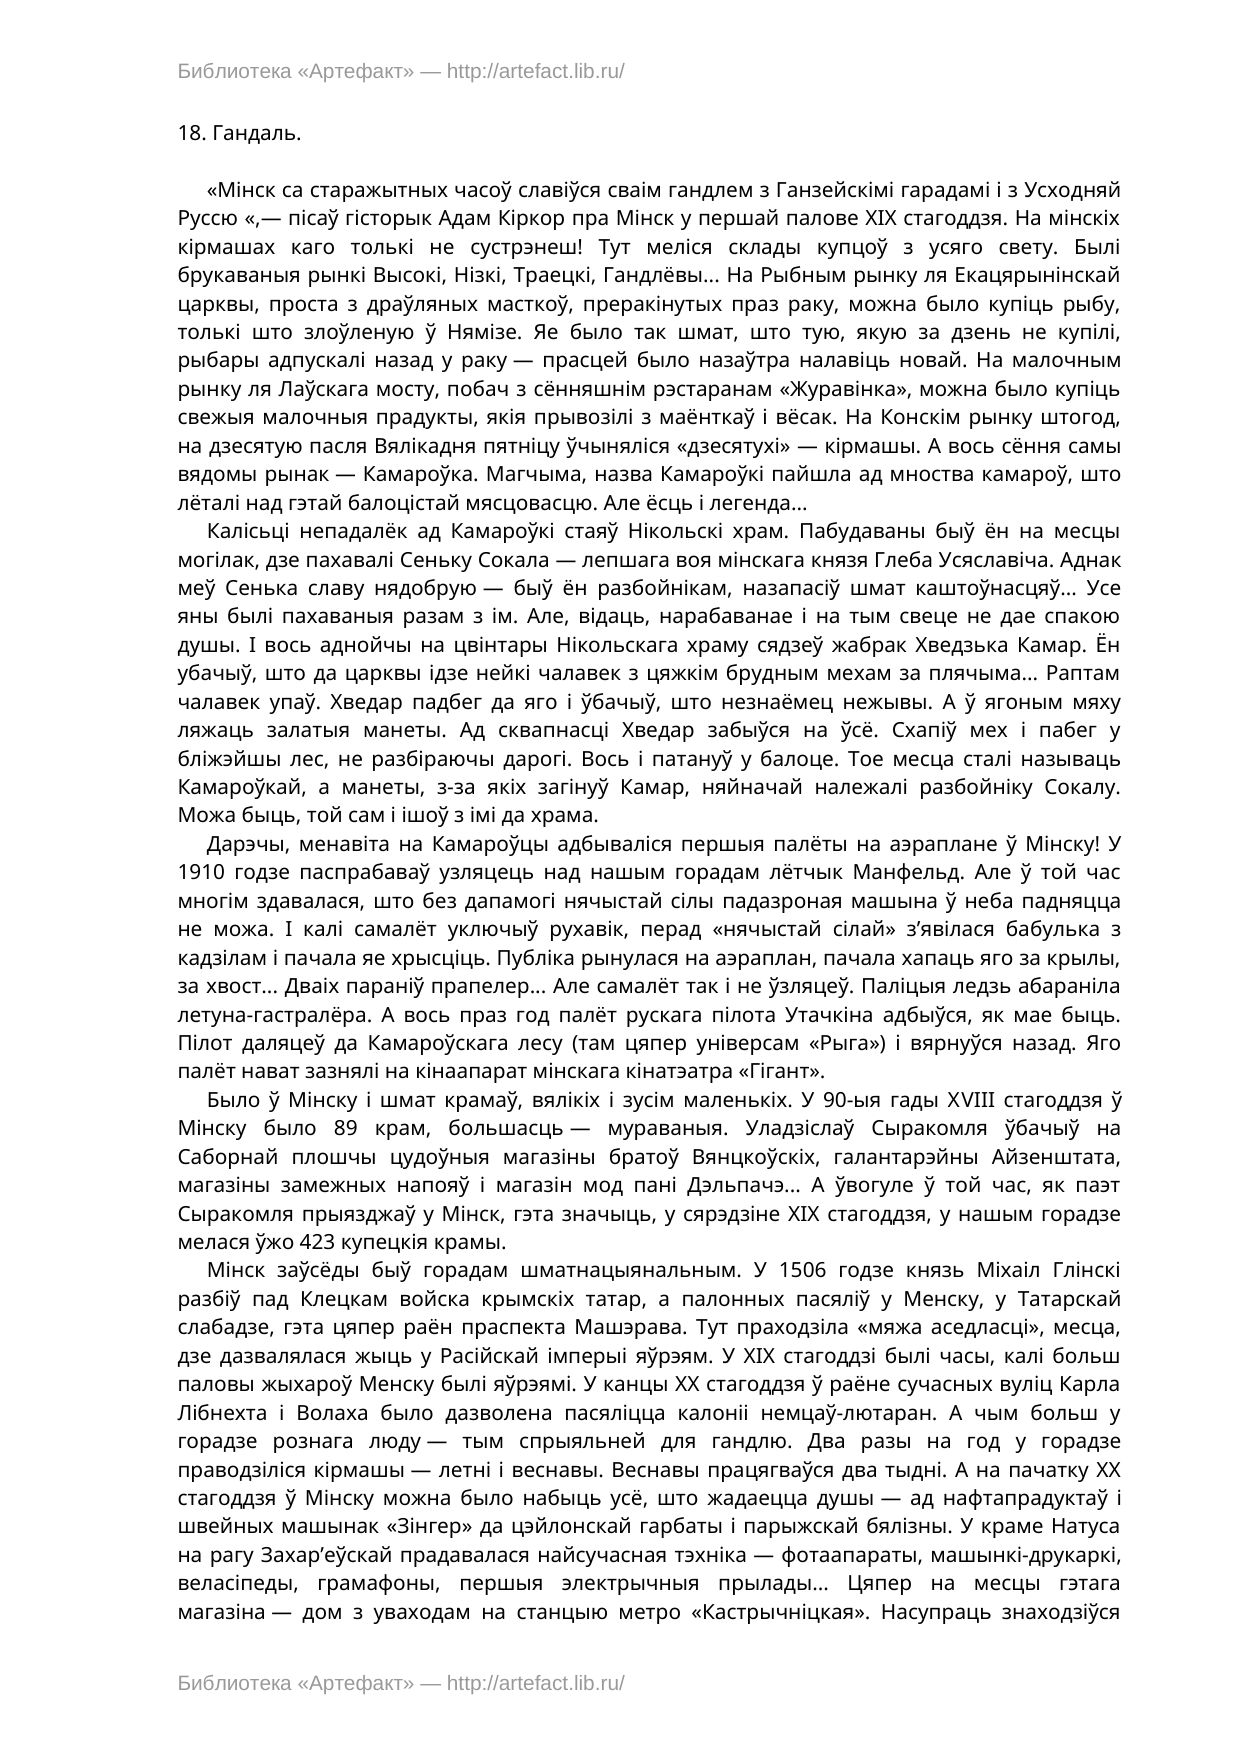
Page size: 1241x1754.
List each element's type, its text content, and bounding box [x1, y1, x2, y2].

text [177, 1256, 1122, 1625]
text «Мінск са старажытных часоў славіўся сваім гандлем з Ганзейскімі гарадамі і з Усходняй Руссю «,— пісаў гісторык Адам Кіркор пра Мінск у першай палове ХІХ стагоддзя. На мінскіх кірмашах каго толькі не сустрэнеш! Тут меліся склады купцоў з усяго свету. Былі брукаваныя рынкі Высокі, Нізкі, Траецкі, Гандлёвы... На Рыбным рынку ля Екацярынінскай царквы, проста з драўляных масткоў, преракінутых праз раку, можна было купіць рыбу, толькі што злоўленую ў Нямізе. Яе было так шмат, што тую, якую за дзень не купілі, рыбары адпускалі назад у раку — прасцей было назаўтра налавіць новай. На малочным рынку ля Лаўскага мосту, побач з сённяшнім рэстаранам «Журавінка», можна было купіць свежыя малочныя прадукты, якія прывозілі з маёнткаў і вёсак. На Конскім рынку штогод, на дзесятую пасля Вялікадня пятніцу ўчыняліся «дзесятухі» — кірмашы. А вось сёння самы вядомы рынак — Камароўка. Магчыма, назва Камароўкі пайшла ад мноства камароў, што лёталі над гэтай балоцістай мясцовасцю. Але ёсць і легенда... [177, 175, 1122, 516]
text Было ў Мінску і шмат крамаў, вялікіх і зусім маленькіх. У 90-ыя гады ХVIII стагоддзя ў Мінску было 89 крам, большасць — мураваныя. Уладзіслаў Сыракомля ўбачыў на Саборнай плошчы цудоўныя магазіны братоў Вянцкоўскіх, галантарэйны Айзенштата, магазіны замежных напояў і магазін мод пані Дэльпачэ... А ўвогуле ў той час, як паэт Сыракомля прыязджаў у Мінск, гэта значыць, у сярэдзіне ХІХ стагоддзя, у нашым горадзе мелася ўжо 423 купецкія крамы. [177, 1085, 1122, 1256]
text Калісьці непадалёк ад Камароўкі стаяў Нікольскі храм. Пабудаваны быў ён на месцы могілак, дзе пахавалі Сеньку Сокала — лепшага воя мінскага князя Глеба Усяславіча. Аднак меў Сенька славу нядобрую — быў ён разбойнікам, назапасіў шмат каштоўнасцяў... Усе яны былі пахаваныя разам з ім. Але, відаць, нарабаванае і на тым свеце не дае спакою душы. І вось аднойчы на цвінтары Нікольскага храму сядзеў жабрак Хведзька Камар. Ён убачыў, што да царквы ідзе нейкі чалавек з цяжкім брудным мехам за плячыма... Раптам чалавек упаў. Хведар падбег да яго і ўбачыў, што незнаёмец нежывы. А ў ягоным мяху ляжаць залатыя манеты. Ад сквапнасці Хведар забыўся на ўсё. Схапіў мех і пабег у бліжэйшы лес, не разбіраючы дарогі. Вось і патануў у балоце. Тое месца сталі называць Камароўкай, а манеты, з-за якіх загінуў Камар, няйначай належалі разбойніку Сокалу. Можа быць, той сам і ішоў з імі да храма. [177, 516, 1122, 829]
subtitle 18. Гандаль. [177, 118, 1122, 147]
text Дарэчы, менавіта на Камароўцы адбываліся першыя палёты на аэраплане ў Мінску! У 1910 годзе паспрабаваў узляцець над нашым горадам лётчык Манфельд. Але ў той час многім здавалася, што без дапамогі нячыстай сілы падазроная машына ў неба падняцца не можа. І калі самалёт уключыў рухавік, перад «нячыстай сілай» з’явілася бабулька з кадзілам і пачала яе хрысціць. Публіка рынулася на аэраплан, пачала хапаць яго за крылы, за хвост... Дваіх параніў прапелер... Але самалёт так і не ўзляцеў. Паліцыя ледзь абараніла летуна-гастралёра. А вось праз год палёт рускага пілота Утачкіна адбыўся, як мае быць. Пілот даляцеў да Камароўскага лесу (там цяпер універсам «Рыга») і вярнуўся назад. Яго палёт нават зазнялі на кінаапарат мінскага кінатэатра «Гігант». [177, 829, 1122, 1085]
